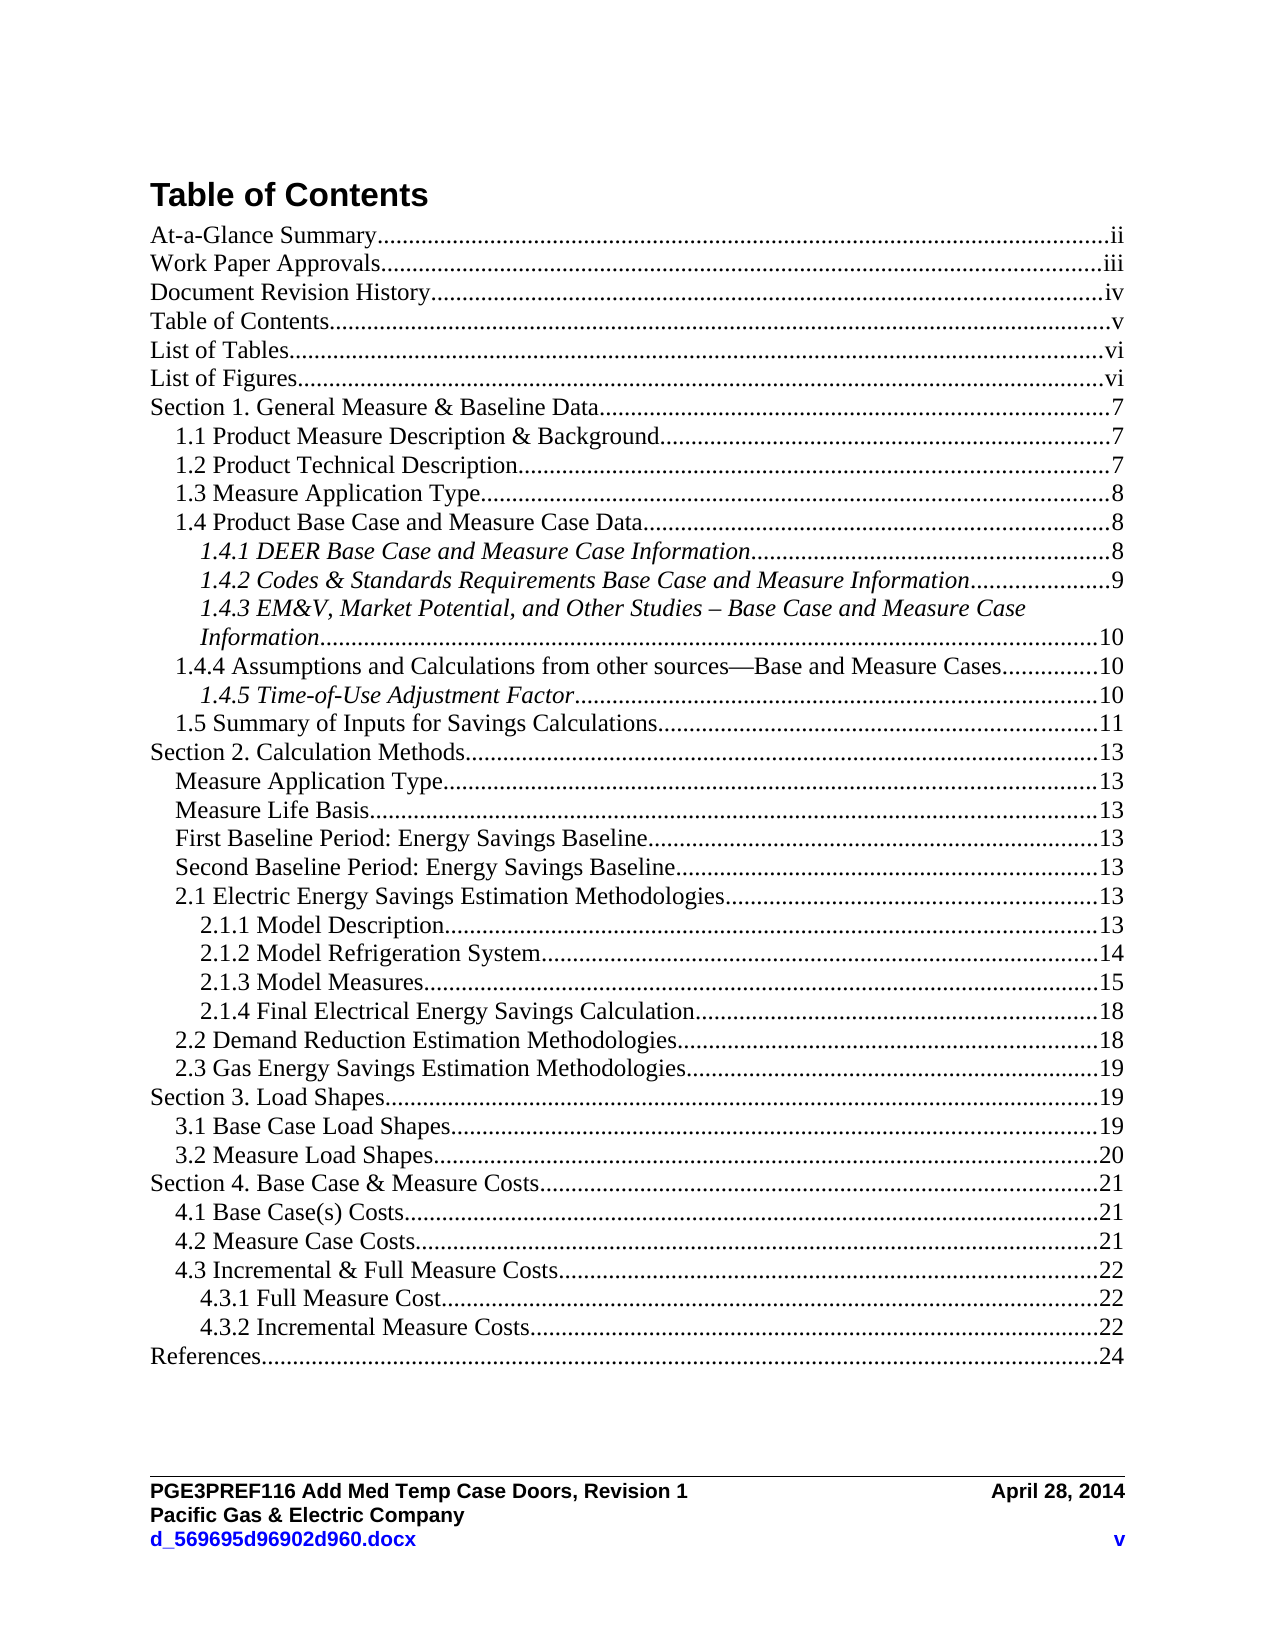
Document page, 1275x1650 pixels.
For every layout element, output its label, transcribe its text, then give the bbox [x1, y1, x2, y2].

text 1.4.3 EM&V, Market Potential, and Other Studies – Base Case and Measure Case Information 10 [200, 593, 1125, 651]
text References 24 [150, 1341, 1125, 1370]
text 1.5 Summary of Inputs for Savings Calculations 11 [175, 708, 1125, 737]
text 1.4.5 Time-of-Use Adjustment Factor 10 [200, 680, 1125, 708]
text 4.3.2 Incremental Measure Costs 22 [200, 1312, 1125, 1341]
text First Baseline Period: Energy Savings Baseline 13 [175, 823, 1125, 852]
text 2.1 Electric Energy Savings Estimation Methodologies 13 [175, 881, 1125, 910]
text 4.2 Measure Case Costs 21 [175, 1226, 1125, 1255]
text 3.1 Base Case Load Shapes 19 [175, 1111, 1125, 1140]
text Measure Application Type 13 [175, 766, 1125, 795]
text 2.1.2 Model Refrigeration System 14 [200, 938, 1125, 967]
text Section 1. General Measure & Baseline Data 7 [150, 392, 1125, 421]
text List of Tables vi [150, 335, 1125, 363]
text Section 2. Calculation Methods 13 [150, 737, 1125, 766]
text 1.4.4 Assumptions and Calculations from other sources—Base and Measure Cases 10 [175, 651, 1125, 680]
text 1.2 Product Technical Description 7 [175, 450, 1125, 478]
text 4.3 Incremental & Full Measure Costs 22 [175, 1255, 1125, 1283]
text Measure Life Basis 13 [175, 795, 1125, 823]
text Document Revision History iv [150, 277, 1125, 306]
text 2.1.1 Model Description 13 [200, 910, 1125, 938]
text 1.4.1 DEER Base Case and Measure Case Information 8 [200, 536, 1125, 565]
text 4.3.1 Full Measure Cost 22 [200, 1283, 1125, 1312]
text Work Paper Approvals iii [150, 248, 1125, 277]
text 1.4.2 Codes & Standards Requirements Base Case and Measure Information 9 [200, 565, 1125, 593]
text 1.3 Measure Application Type 8 [175, 478, 1125, 507]
text 2.3 Gas Energy Savings Estimation Methodologies 19 [175, 1053, 1125, 1082]
text List of Figures vi [150, 363, 1125, 392]
text Table of Contents v [150, 306, 1125, 335]
text 3.2 Measure Load Shapes 20 [175, 1140, 1125, 1168]
text 2.2 Demand Reduction Estimation Methodologies 18 [175, 1025, 1125, 1053]
text 2.1.4 Final Electrical Energy Savings Calculation 18 [200, 996, 1125, 1025]
text Section 3. Load Shapes 19 [150, 1082, 1125, 1111]
text 1.4 Product Base Case and Measure Case Data 8 [175, 507, 1125, 536]
text 4.1 Base Case(s) Costs 21 [175, 1197, 1125, 1226]
text Second Baseline Period: Energy Savings Baseline 13 [175, 852, 1125, 881]
text At-a-Glance Summary ii [150, 220, 1125, 248]
text 2.1.3 Model Measures 15 [200, 967, 1125, 996]
text 1.1 Product Measure Description & Background 7 [175, 421, 1125, 450]
subtitle Table of Contents [150, 175, 1125, 213]
text Section 4. Base Case & Measure Costs 21 [150, 1168, 1125, 1197]
